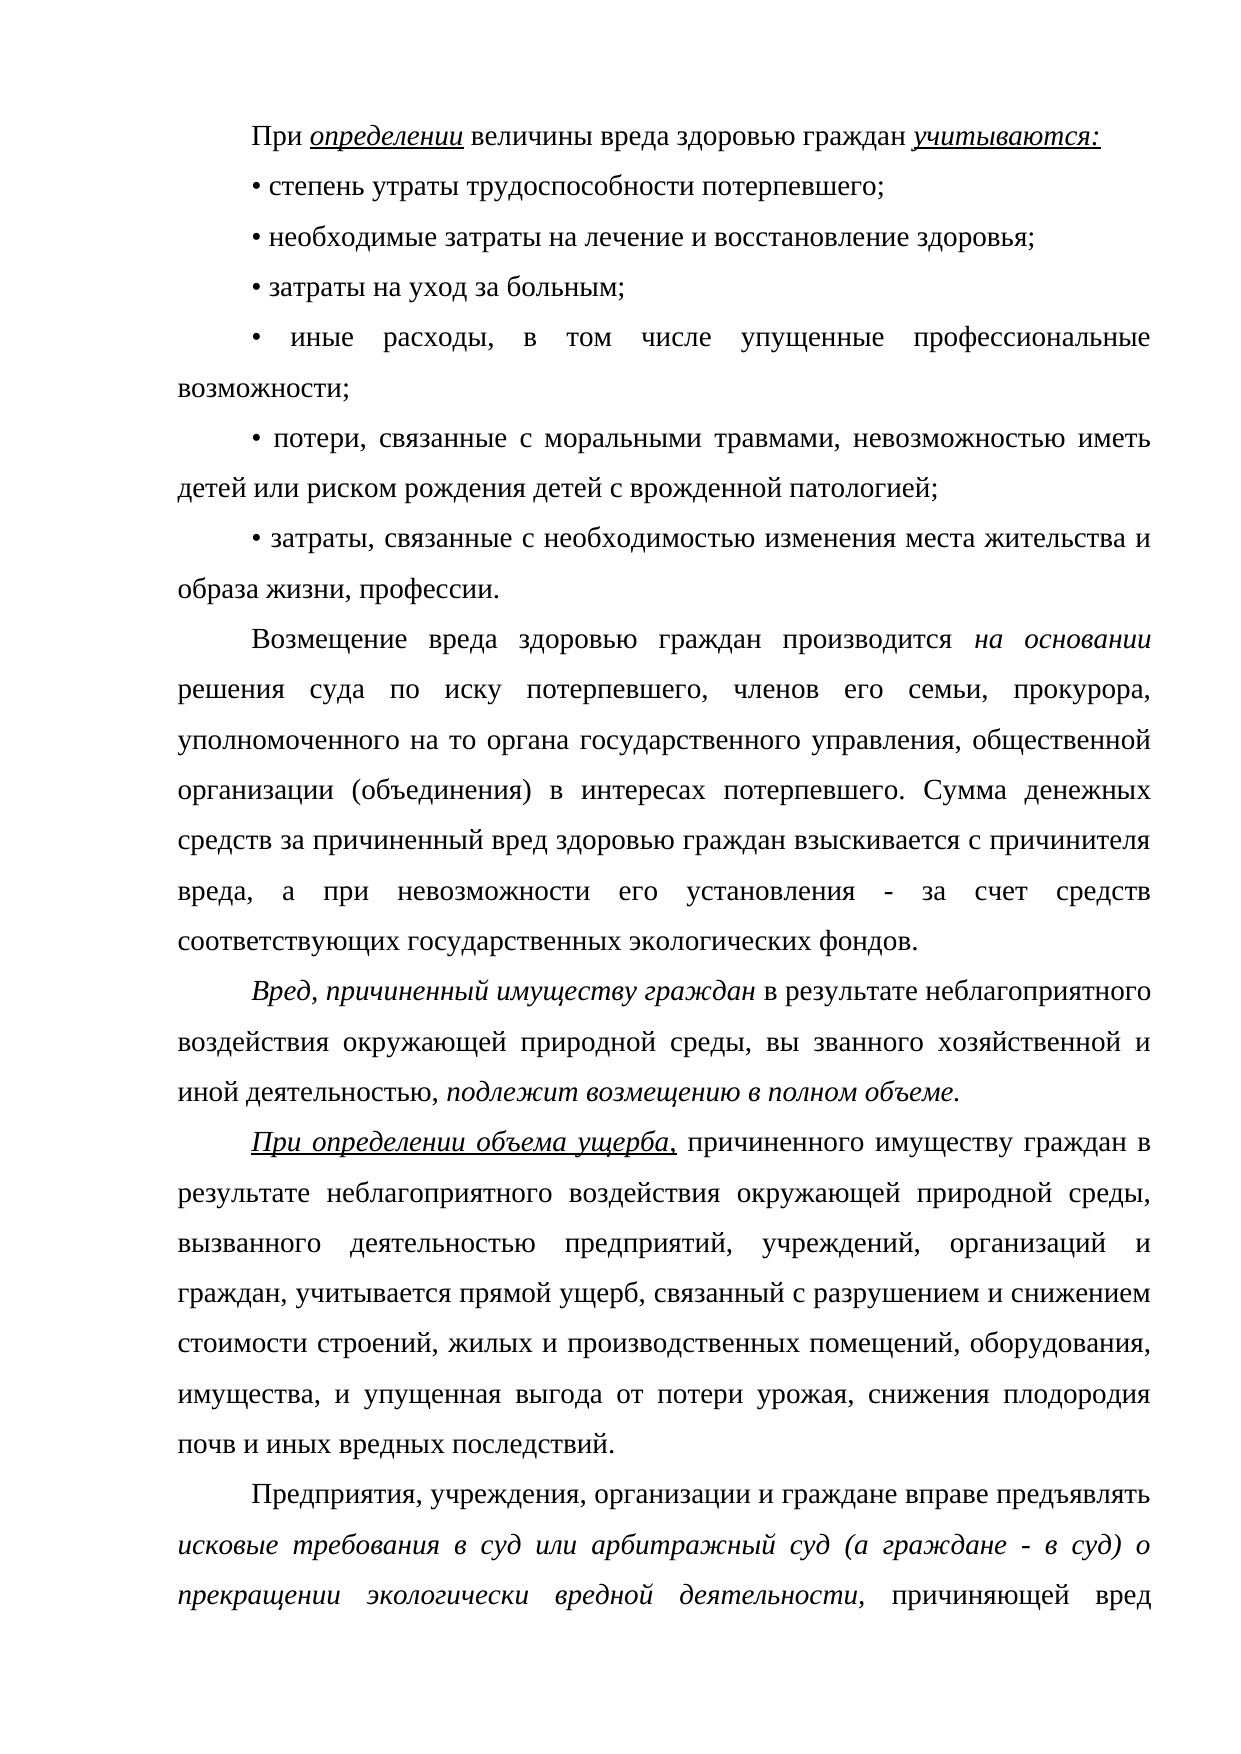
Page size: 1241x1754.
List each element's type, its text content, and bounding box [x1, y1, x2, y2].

text • затраты на уход за больным; [177, 269, 1152, 303]
text Возмещение вреда здоровью граждан производится на основании решения суда по иску потерпевшего, членов его семьи, прокурора, уполномоченного на то органа государственного управления, общественной организации (объединения) в интересах потерпевшего. Сумма денежных средств за причиненный вред здоровью граждан взыскивается с причинителя вреда, а при невозможности его установления - за счет средств соответствующих государственных экологических фондов. [177, 621, 1152, 957]
text • необходимые затраты на лечение и восстановление здоровья; [177, 219, 1152, 252]
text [177, 1477, 1152, 1611]
text При определении величины вреда здоровью граждан учитываются: [177, 118, 1152, 152]
text При определении объема ущерба, причиненного имуществу граждан в результате неблагоприятного воздействия окружающей природной среды, вызванного деятельностью предприятий, учреждений, организаций и граждан, учитывается прямой ущерб, связанный с разрушением и снижением стоимости строений, жилых и производственных помещений, оборудования, имущества, и упущенная выгода от потери урожая, снижения плодородия почв и иных вредных последствий. [177, 1124, 1152, 1460]
text • иные расходы, в том числе упущенные профессиональные возможности; [177, 319, 1152, 403]
text • степень утраты трудоспособности потерпевшего; [177, 168, 1152, 202]
text • потери, связанные с моральными травмами, невозможностью иметь детей или риском рождения детей с врожденной патологией; [177, 420, 1152, 504]
text Вред, причиненный имуществу граждан в результате неблагоприятного воздействия окружающей природной среды, вы званного хозяйственной и иной деятельностью, подлежит возмещению в полном объеме. [177, 973, 1152, 1108]
text • затраты, связанные с необходимостью изменения места жительства и образа жизни, профессии. [177, 521, 1152, 604]
